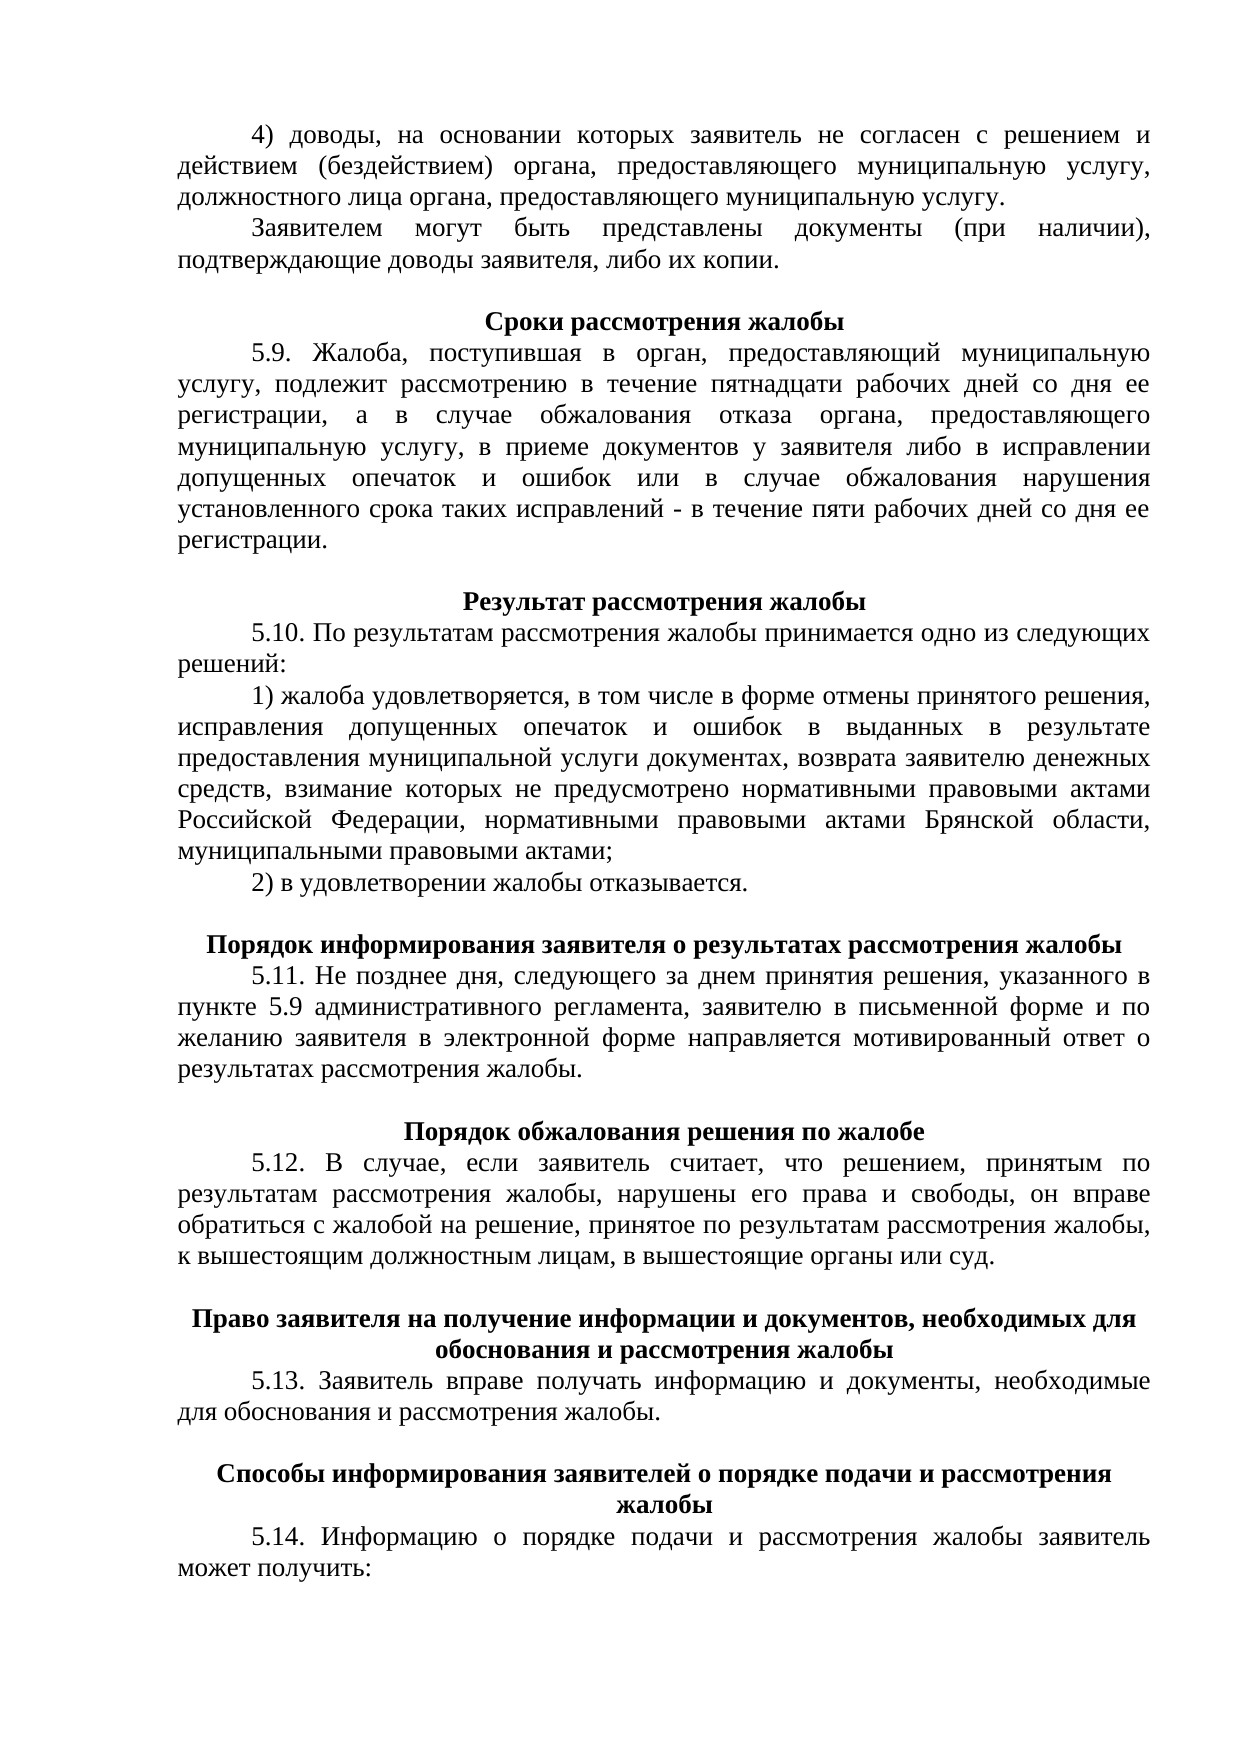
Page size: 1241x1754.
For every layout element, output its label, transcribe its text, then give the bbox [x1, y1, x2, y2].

text 5.9. Жалоба, поступившая в орган, предоставляющий муниципальную услугу, подлежит рассмотрению в течение пятнадцати рабочих дней со дня ее регистрации, а в случае обжалования отказа органа, предоставляющего муниципальную услугу, в приеме документов у заявителя либо в исправлении допущенных опечаток и ошибок или в случае обжалования нарушения установленного срока таких исправлений - в течение пяти рабочих дней со дня ее регистрации. [177, 336, 1152, 554]
text 5.14. Информацию о порядке подачи и рассмотрения жалобы заявитель может получить: [177, 1520, 1152, 1582]
text 1) жалоба удовлетворяется, в том числе в форме отмены принятого решения, исправления допущенных опечаток и ошибок в выданных в результате предоставления муниципальной услуги документах, возврата заявителю денежных средств, взимание которых не предусмотрено нормативными правовыми актами Российской Федерации, нормативными правовыми актами Брянской области, муниципальными правовыми актами; [177, 679, 1152, 866]
text Право заявителя на получение информации и документов, необходимых для обоснования и рассмотрения жалобы [177, 1302, 1152, 1364]
text Результат рассмотрения жалобы [177, 585, 1152, 616]
text Порядок обжалования решения по жалобе [177, 1115, 1152, 1146]
text 5.10. По результатам рассмотрения жалобы принимается одно из следующих решений: [177, 616, 1152, 679]
text Заявителем могут быть представлены документы (при наличии), подтверждающие доводы заявителя, либо их копии. [177, 212, 1152, 274]
text 2) в удовлетворении жалобы отказывается. [177, 866, 1152, 897]
text 5.12. В случае, если заявитель считает, что решением, принятым по результатам рассмотрения жалобы, нарушены его права и свободы, он вправе обратиться с жалобой на решение, принятое по результатам рассмотрения жалобы, к вышестоящим должностным лицам, в вышестоящие органы или суд. [177, 1146, 1152, 1271]
text 5.13. Заявитель вправе получать информацию и документы, необходимые для обоснования и рассмотрения жалобы. [177, 1364, 1152, 1426]
text Способы информирования заявителей о порядке подачи и рассмотрения жалобы [177, 1457, 1152, 1520]
text 5.11. Не позднее дня, следующего за днем принятия решения, указанного в пункте 5.9 административного регламента, заявителю в письменной форме и по желанию заявителя в электронной форме направляется мотивированный ответ о результатах рассмотрения жалобы. [177, 959, 1152, 1084]
text Порядок информирования заявителя о результатах рассмотрения жалобы [177, 928, 1152, 959]
text 4) доводы, на основании которых заявитель не согласен с решением и действием (бездействием) органа, предоставляющего муниципальную услугу, должностного лица органа, предоставляющего муниципальную услугу. [177, 118, 1152, 212]
text Сроки рассмотрения жалобы [177, 305, 1152, 336]
